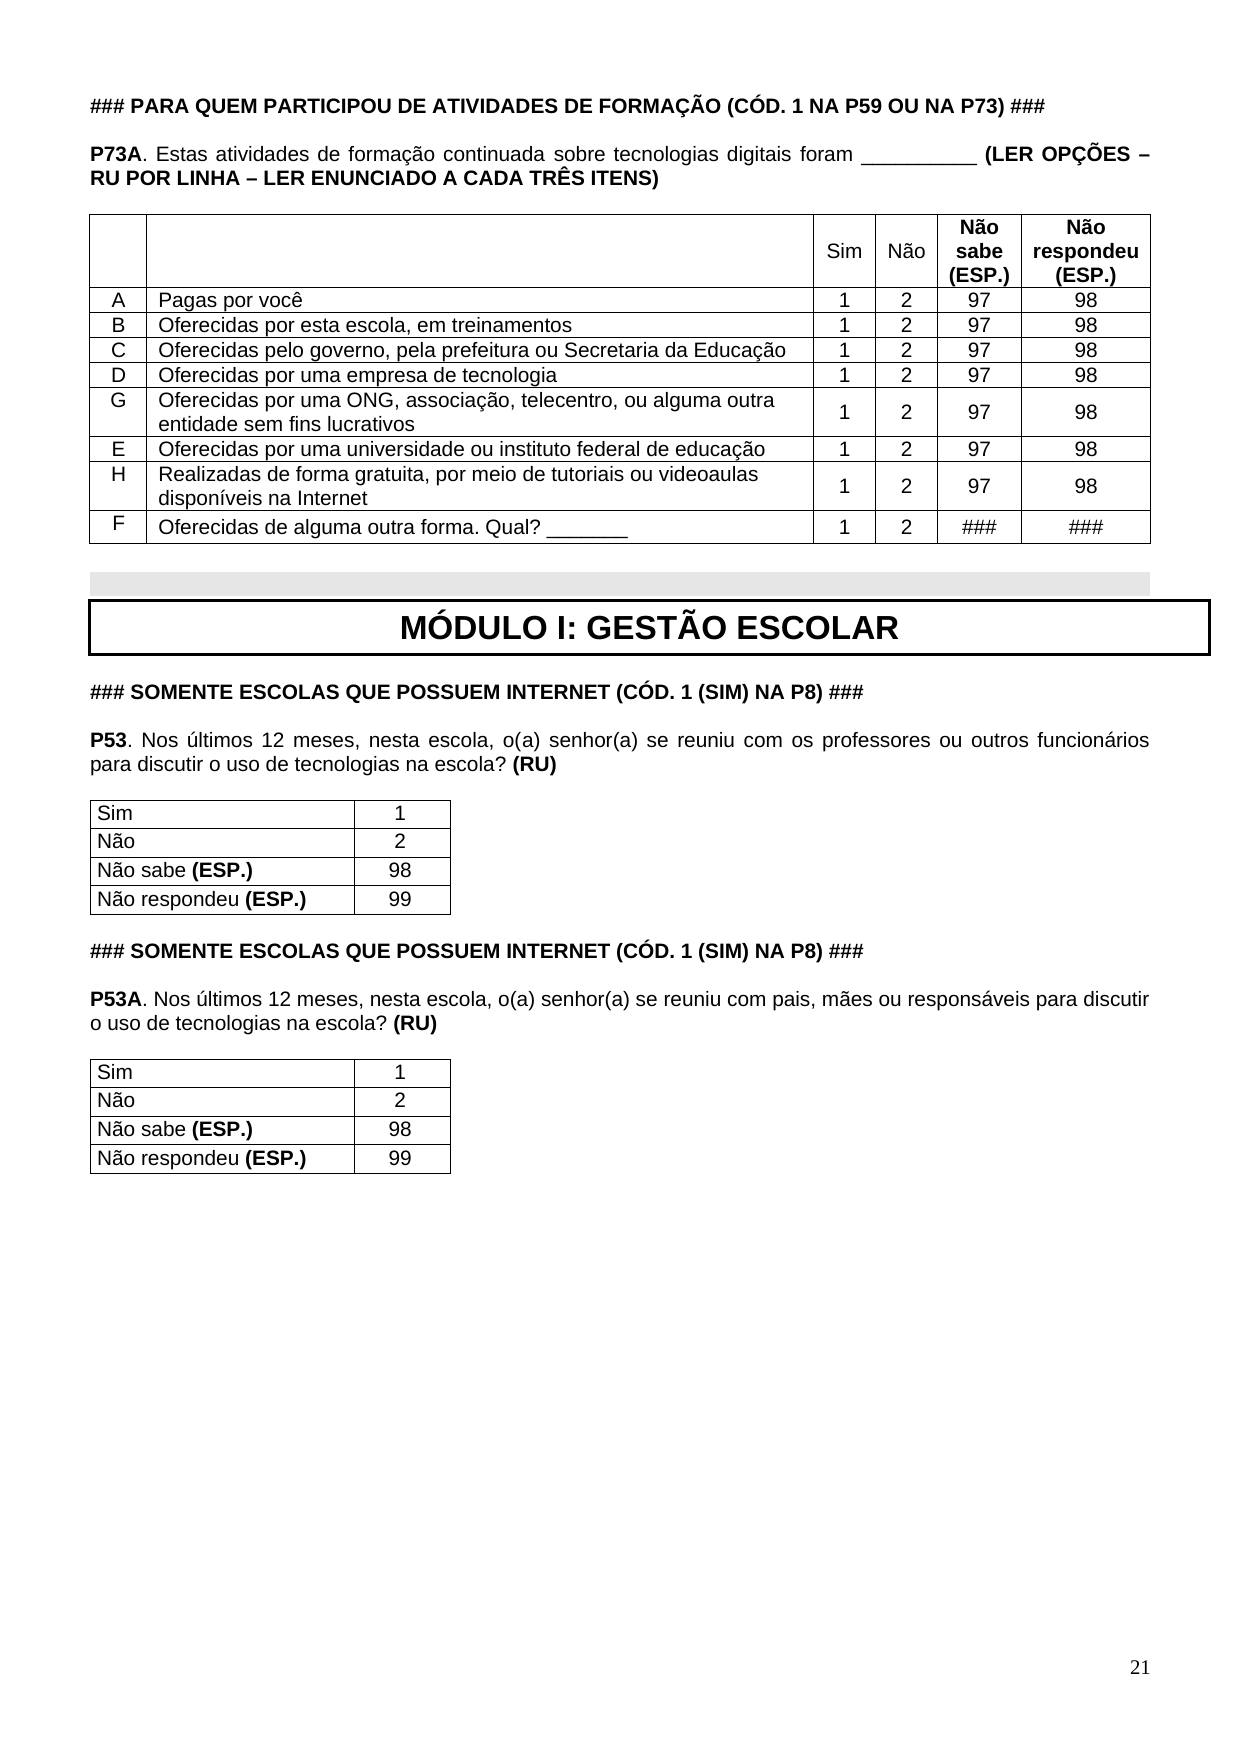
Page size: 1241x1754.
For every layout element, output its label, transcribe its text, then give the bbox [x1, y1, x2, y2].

text P53. Nos últimos 12 meses, nesta escola, o(a) senhor(a) se reuniu com os professores ou outros funcionários para discutir o uso de tecnologias na escola? (RU) [90, 728, 1150, 776]
table_cell 2 [355, 1088, 450, 1116]
table_header Sim [91, 1060, 354, 1087]
table_header [147, 215, 813, 287]
table_header Sim [91, 801, 354, 828]
text P73A. Estas atividades de formação continuada sobre tecnologias digitais foram __________ (LER OPÇÕES – RU POR LINHA – LER ENUNCIADO A CADA TRÊS ITENS) [90, 142, 1150, 190]
table_cell 98 [1022, 338, 1150, 362]
table_cell ### [1022, 511, 1150, 543]
table_cell 1 [814, 363, 875, 387]
table_cell Pagas por você [147, 288, 813, 312]
table_cell Não respondeu (ESP.) [91, 886, 354, 914]
table_cell 2 [876, 462, 937, 510]
table_cell Oferecidas pelo governo, pela prefeitura ou Secretaria da Educação [147, 338, 813, 362]
table_cell Oferecidas por uma empresa de tecnologia [147, 363, 813, 387]
table_header [90, 215, 146, 287]
table_cell 97 [938, 338, 1021, 362]
table_cell 97 [938, 462, 1021, 510]
table_cell 2 [876, 313, 937, 337]
table_cell G [90, 388, 146, 436]
table_cell 97 [938, 288, 1021, 312]
table_cell 1 [814, 313, 875, 337]
table_cell Realizadas de forma gratuita, por meio de tutoriais ou videoaulas disponíveis na Internet [147, 462, 813, 510]
table_cell Não respondeu (ESP.) [91, 1145, 354, 1173]
table_header Não respondeu (ESP.) [1022, 215, 1150, 287]
table_header MÓDULO I: GESTÃO ESCOLAR [91, 602, 1208, 653]
table_cell C [90, 338, 146, 362]
table_cell D [90, 363, 146, 387]
table_cell Oferecidas por esta escola, em treinamentos [147, 313, 813, 337]
table_cell 98 [1022, 363, 1150, 387]
table_cell 98 [355, 858, 450, 885]
table_cell 99 [355, 1145, 450, 1173]
table_cell Não [91, 829, 354, 857]
table_cell 1 [814, 462, 875, 510]
table_cell 98 [1022, 288, 1150, 312]
table_cell 2 [876, 511, 937, 543]
table_cell Oferecidas de alguma outra forma. Qual? _______ [147, 511, 813, 543]
table_cell 1 [814, 388, 875, 436]
table_cell Não sabe (ESP.) [91, 1117, 354, 1144]
table_cell 97 [938, 437, 1021, 461]
text ### SOMENTE ESCOLAS QUE POSSUEM INTERNET (CÓD. 1 (SIM) NA P8) ### [90, 680, 1150, 704]
table_cell Não sabe (ESP.) [91, 858, 354, 885]
table_cell 2 [355, 829, 450, 857]
table_cell Oferecidas por uma universidade ou instituto federal de educação [147, 437, 813, 461]
table_cell 98 [1022, 388, 1150, 436]
table_cell Oferecidas por uma ONG, associação, telecentro, ou alguma outra entidade sem fins lucrativos [147, 388, 813, 436]
text ### PARA QUEM PARTICIPOU DE ATIVIDADES DE FORMAÇÃO (CÓD. 1 NA P59 OU NA P73) ### [90, 94, 1150, 118]
table_cell 98 [1022, 462, 1150, 510]
table_cell 2 [876, 388, 937, 436]
table_cell 2 [876, 338, 937, 362]
table_cell F [90, 511, 146, 543]
table_cell 97 [938, 313, 1021, 337]
table_cell 98 [355, 1117, 450, 1144]
text P53A. Nos últimos 12 meses, nesta escola, o(a) senhor(a) se reuniu com pais, mães ou responsáveis para discutir o uso de tecnologias na escola? (RU) [90, 987, 1150, 1035]
table_cell 1 [814, 511, 875, 543]
table_cell A [90, 288, 146, 312]
table_cell 1 [814, 338, 875, 362]
table_cell 97 [938, 388, 1021, 436]
table_cell 97 [938, 363, 1021, 387]
table_header 1 [355, 1060, 450, 1087]
table_cell 99 [355, 886, 450, 914]
table_header Sim [814, 215, 875, 287]
table_cell 98 [1022, 437, 1150, 461]
table_cell 1 [814, 288, 875, 312]
table_cell H [90, 462, 146, 510]
table_cell 98 [1022, 313, 1150, 337]
table_header Não sabe (ESP.) [938, 215, 1021, 287]
table_cell ### [938, 511, 1021, 543]
table_cell 2 [876, 363, 937, 387]
table_cell 1 [814, 437, 875, 461]
table_header 1 [355, 801, 450, 828]
table_cell E [90, 437, 146, 461]
table_header Não [876, 215, 937, 287]
table_cell Não [91, 1088, 354, 1116]
table_cell 2 [876, 288, 937, 312]
table_cell 2 [876, 437, 937, 461]
text ### SOMENTE ESCOLAS QUE POSSUEM INTERNET (CÓD. 1 (SIM) NA P8) ### [90, 939, 1150, 963]
table_cell B [90, 313, 146, 337]
